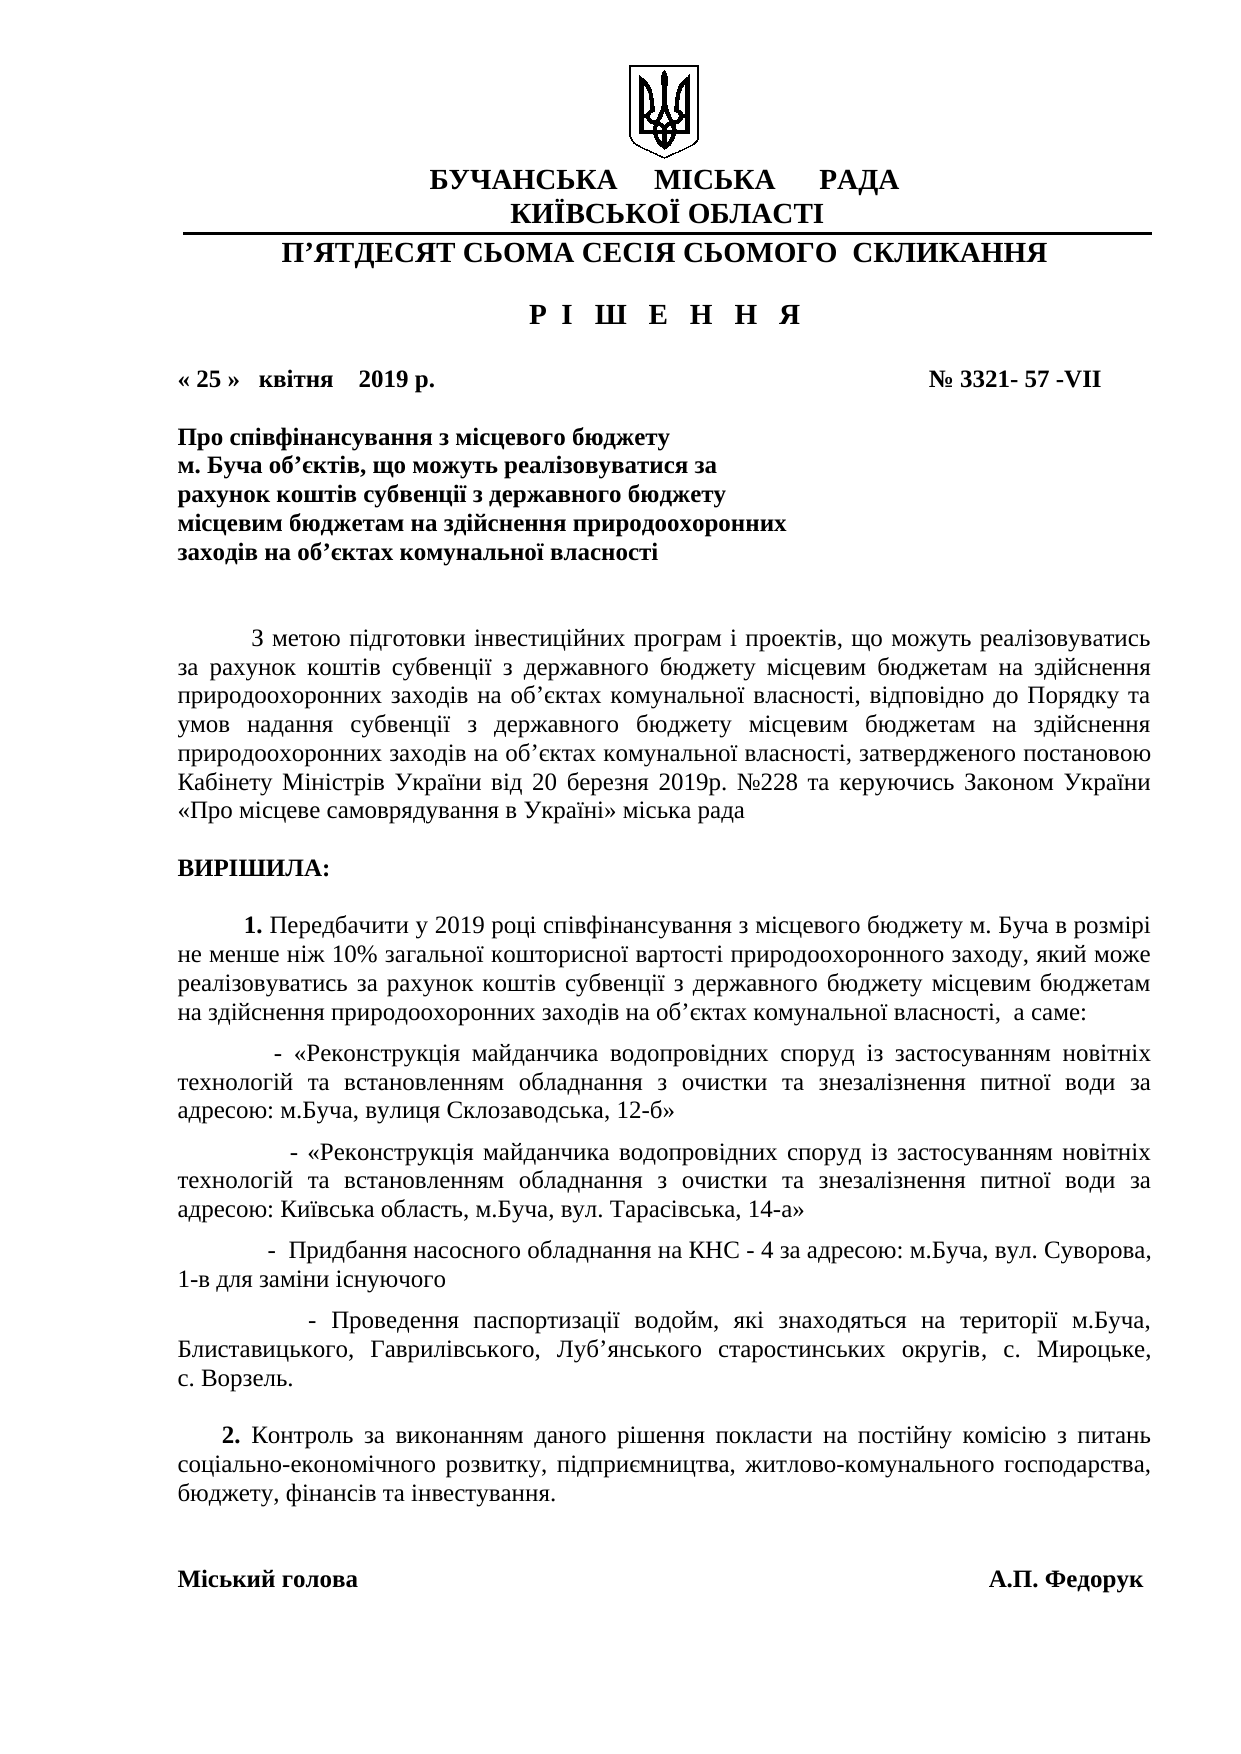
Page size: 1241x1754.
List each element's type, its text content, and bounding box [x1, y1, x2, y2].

text ВИРІШИЛА: [177, 853, 1152, 882]
text « 25 » квітня 2019 р. № 3321- 57 -VІІ [177, 364, 1152, 393]
text Про співфінансування з місцевого бюджету [177, 422, 1152, 450]
text рахунок коштів субвенції з державного бюджету [177, 479, 1152, 508]
text П’ЯТДЕСЯТ СЬОМА СЕСІЯ СЬОМОГО СКЛИКАННЯ [177, 235, 1152, 268]
text місцевим бюджетам на здійснення природоохоронних [177, 508, 1152, 537]
list Контроль за виконанням даного рішення покласти на постійну комісію з питань соціально-економічного розвитку, підприємництва, житлово-комунального господарства, бюджету, фінансів та інвестування. [177, 1420, 1152, 1507]
text 1. Передбачити у 2019 році співфінансування з місцевого бюджету м. Буча в розмірі не менше ніж 10% загальної кошторисної вартості природоохоронного заходу, який може реалізовуватись за рахунок коштів субвенції з державного бюджету місцевим бюджетам на здійснення природоохоронних заходів на об’єктах комунальної власності, а саме: [177, 910, 1152, 1025]
text З метою підготовки інвестиційних програм і проектів, що можуть реалізовуватись за рахунок коштів субвенції з державного бюджету місцевим бюджетам на здійснення природоохоронних заходів на об’єктах комунальної власності, відповідно до Порядку та умов надання субвенції з державного бюджету місцевим бюджетам на здійснення природоохоронних заходів на об’єктах комунальної власності, затвердженого постановою Кабінету Міністрів України від 20 березня 2019р. №228 та керуючись Законом України «Про місцеве самоврядування в Україні» міська рада [177, 623, 1152, 824]
text - «Реконструкція майданчика водопровідних споруд із застосуванням новітніх технологій та встановленням обладнання з очистки та знезалізнення питної води за адресою: м.Буча, вулиця Склозаводська, 12-б» [177, 1038, 1152, 1124]
text - Проведення паспортизації водойм, які знаходяться на території м.Буча, Блиставицького, Гаврилівського, Луб’янського старостинських округів, с. Мироцьке, с. Ворзель. [177, 1305, 1152, 1392]
text - Придбання насосного обладнання на КНС - 4 за адресою: м.Буча, вул. Суворова, 1-в для заміни існуючого [177, 1235, 1152, 1293]
text КИЇВСЬКОЇ ОБЛАСТІ [183, 196, 1152, 232]
text - «Реконструкція майданчика водопровідних споруд із застосуванням новітніх технологій та встановленням обладнання з очистки та знезалізнення питної води за адресою: Київська область, м.Буча, вул. Тарасівська, 14-а» [177, 1137, 1152, 1223]
text Р І Ш Е Н Н Я [177, 297, 1152, 331]
text БУЧАНСЬКА МІСЬКА РАДА [177, 162, 1152, 196]
text заходів на об’єктах комунальної власності [177, 537, 1152, 565]
text Міський голова А.П. Федорук [177, 1564, 1152, 1593]
text м. Буча об’єктів, що можуть реалізовуватися за [177, 450, 1152, 479]
